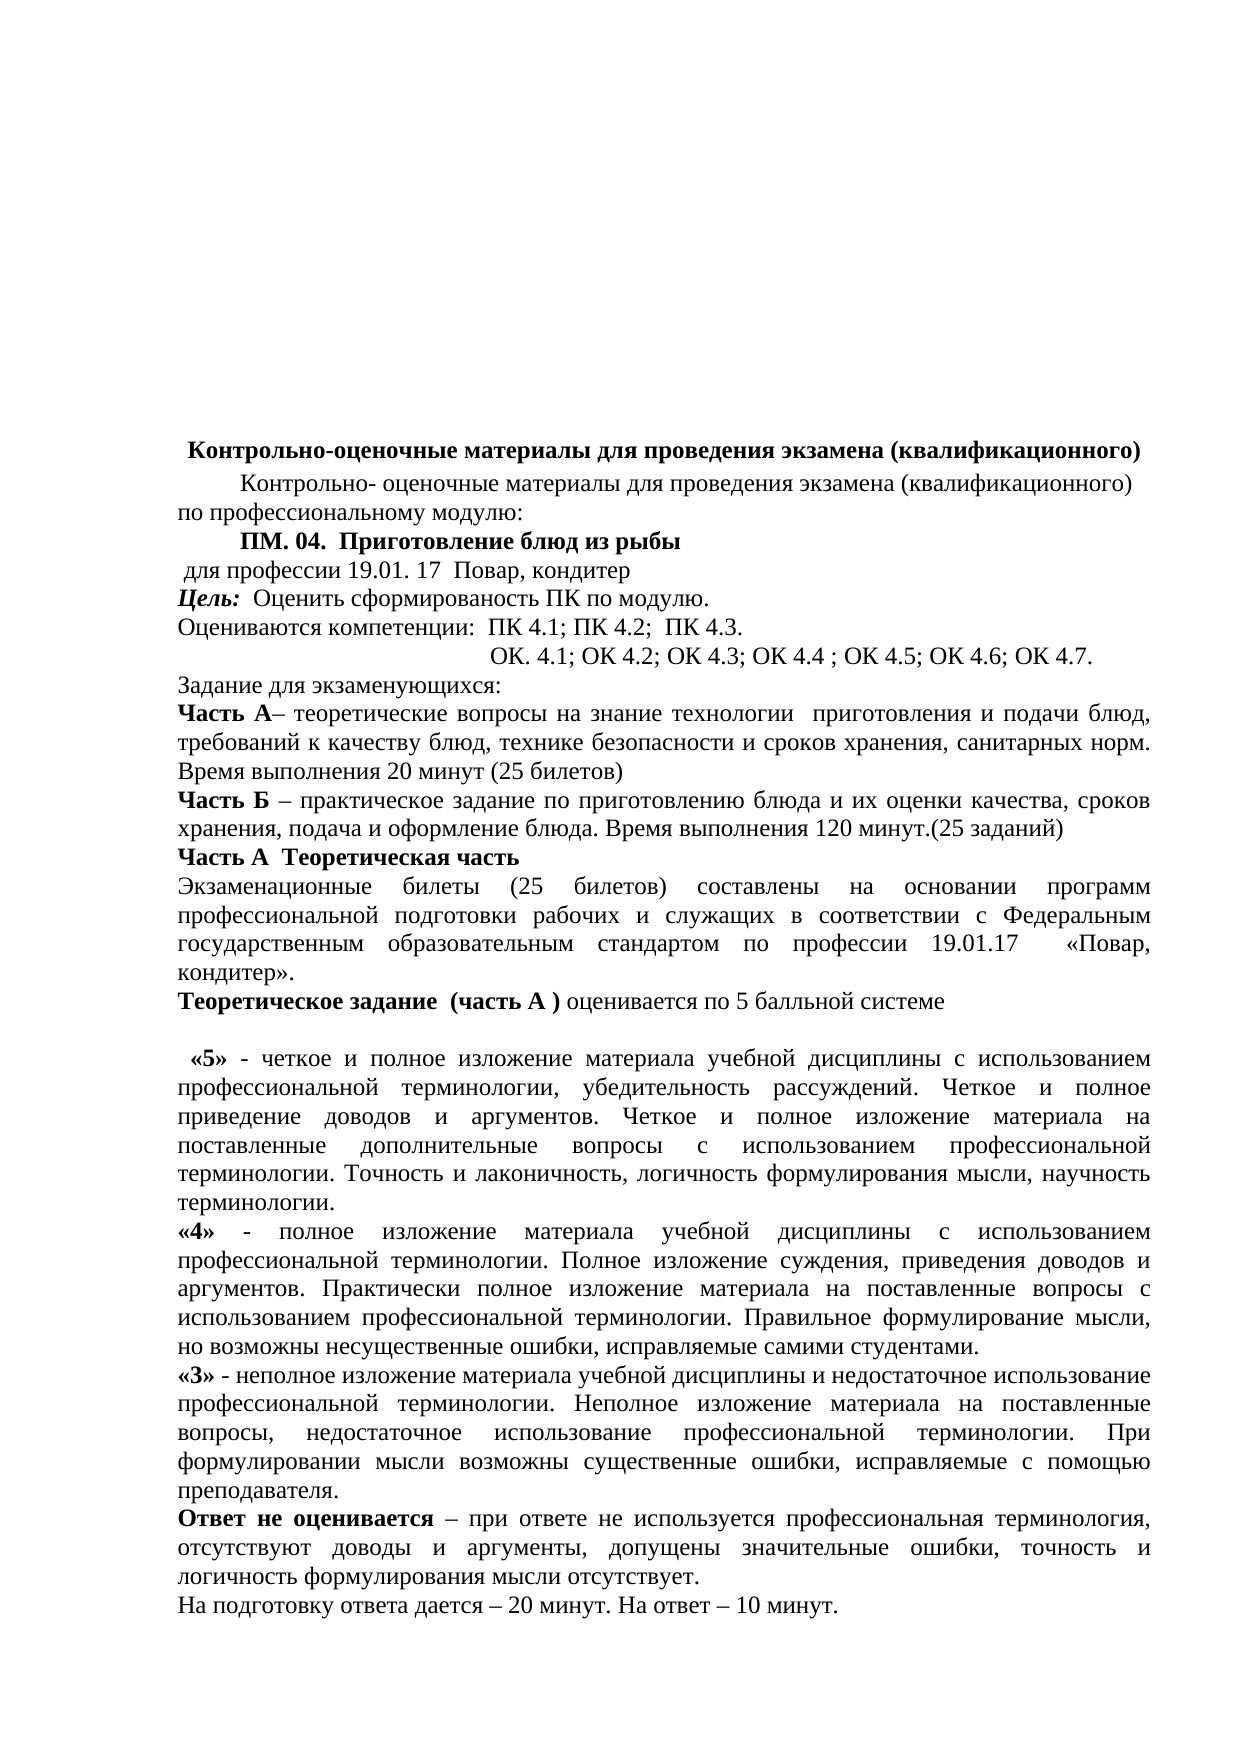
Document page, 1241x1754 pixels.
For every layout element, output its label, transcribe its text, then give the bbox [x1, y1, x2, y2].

text Часть А– теоретические вопросы на знание технологии приготовления и подачи блюд, требований к качеству блюд, технике безопасности и сроков хранения, санитарных норм. Время выполнения 20 минут (25 билетов) [177, 698, 1152, 785]
text Цель: Оценить сформированость ПК по модулю. [177, 583, 1152, 612]
text Ответ не оценивается – при ответе не используется профессиональная терминология, отсутствуют доводы и аргументы, допущены значительные ошибки, точность и логичность формулирования мысли отсутствует. [177, 1503, 1152, 1590]
text «4» - полное изложение материала учебной дисциплины с использованием профессиональной терминологии. Полное изложение суждения, приведения доводов и аргументов. Практически полное изложение материала на поставленные вопросы с использованием профессиональной терминологии. Правильное формулирование мысли, но возможны несущественные ошибки, исправляемые самими студентами. [177, 1216, 1152, 1360]
text для профессии 19.01. 17 Повар, кондитер [177, 555, 1152, 583]
text Экзаменационные билеты (25 билетов) составлены на основании программ профессиональной подготовки рабочих и служащих в соответствии с Федеральным государственным образовательным стандартом по профессии 19.01.17 «Повар, кондитер». [177, 871, 1152, 986]
text Задание для экзаменующихся: [177, 670, 1152, 698]
text Часть А Теоретическая часть [177, 842, 1152, 871]
text Контрольно- оценочные материалы для проведения экзамена (квалификационного) [177, 468, 1152, 497]
text ОК. 4.1; ОК 4.2; ОК 4.3; ОК 4.4 ; ОК 4.5; ОК 4.6; ОК 4.7. [177, 641, 1152, 670]
text Оцениваются компетенции: ПК 4.1; ПК 4.2; ПК 4.3. [177, 612, 1152, 641]
text ПМ. 04. Приготовление блюд из рыбы [177, 526, 1152, 555]
text по профессиональному модулю: [177, 497, 1152, 526]
text Часть Б – практическое задание по приготовлению блюда и их оценки качества, сроков хранения, подача и оформление блюда. Время выполнения 120 минут.(25 заданий) [177, 785, 1152, 842]
text «5» - четкое и полное изложение материала учебной дисциплины с использованием профессиональной терминологии, убедительность рассуждений. Четкое и полное приведение доводов и аргументов. Четкое и полное изложение материала на поставленные дополнительные вопросы с использованием профессиональной терминологии. Точность и лаконичность, логичность формулирования мысли, научность терминологии. [177, 1043, 1152, 1216]
subtitle Контрольно-оценочные материалы для проведения экзамена (квалификационного) [177, 436, 1152, 464]
text Теоретическое задание (часть А ) оценивается по 5 балльной системе [177, 986, 1152, 1015]
text На подготовку ответа дается – 20 минут. На ответ – 10 минут. [177, 1590, 1152, 1618]
text «3» - неполное изложение материала учебной дисциплины и недостаточное использование профессиональной терминологии. Неполное изложение материала на поставленные вопросы, недостаточное использование профессиональной терминологии. При формулировании мысли возможны существенные ошибки, исправляемые с помощью преподавателя. [177, 1360, 1152, 1503]
